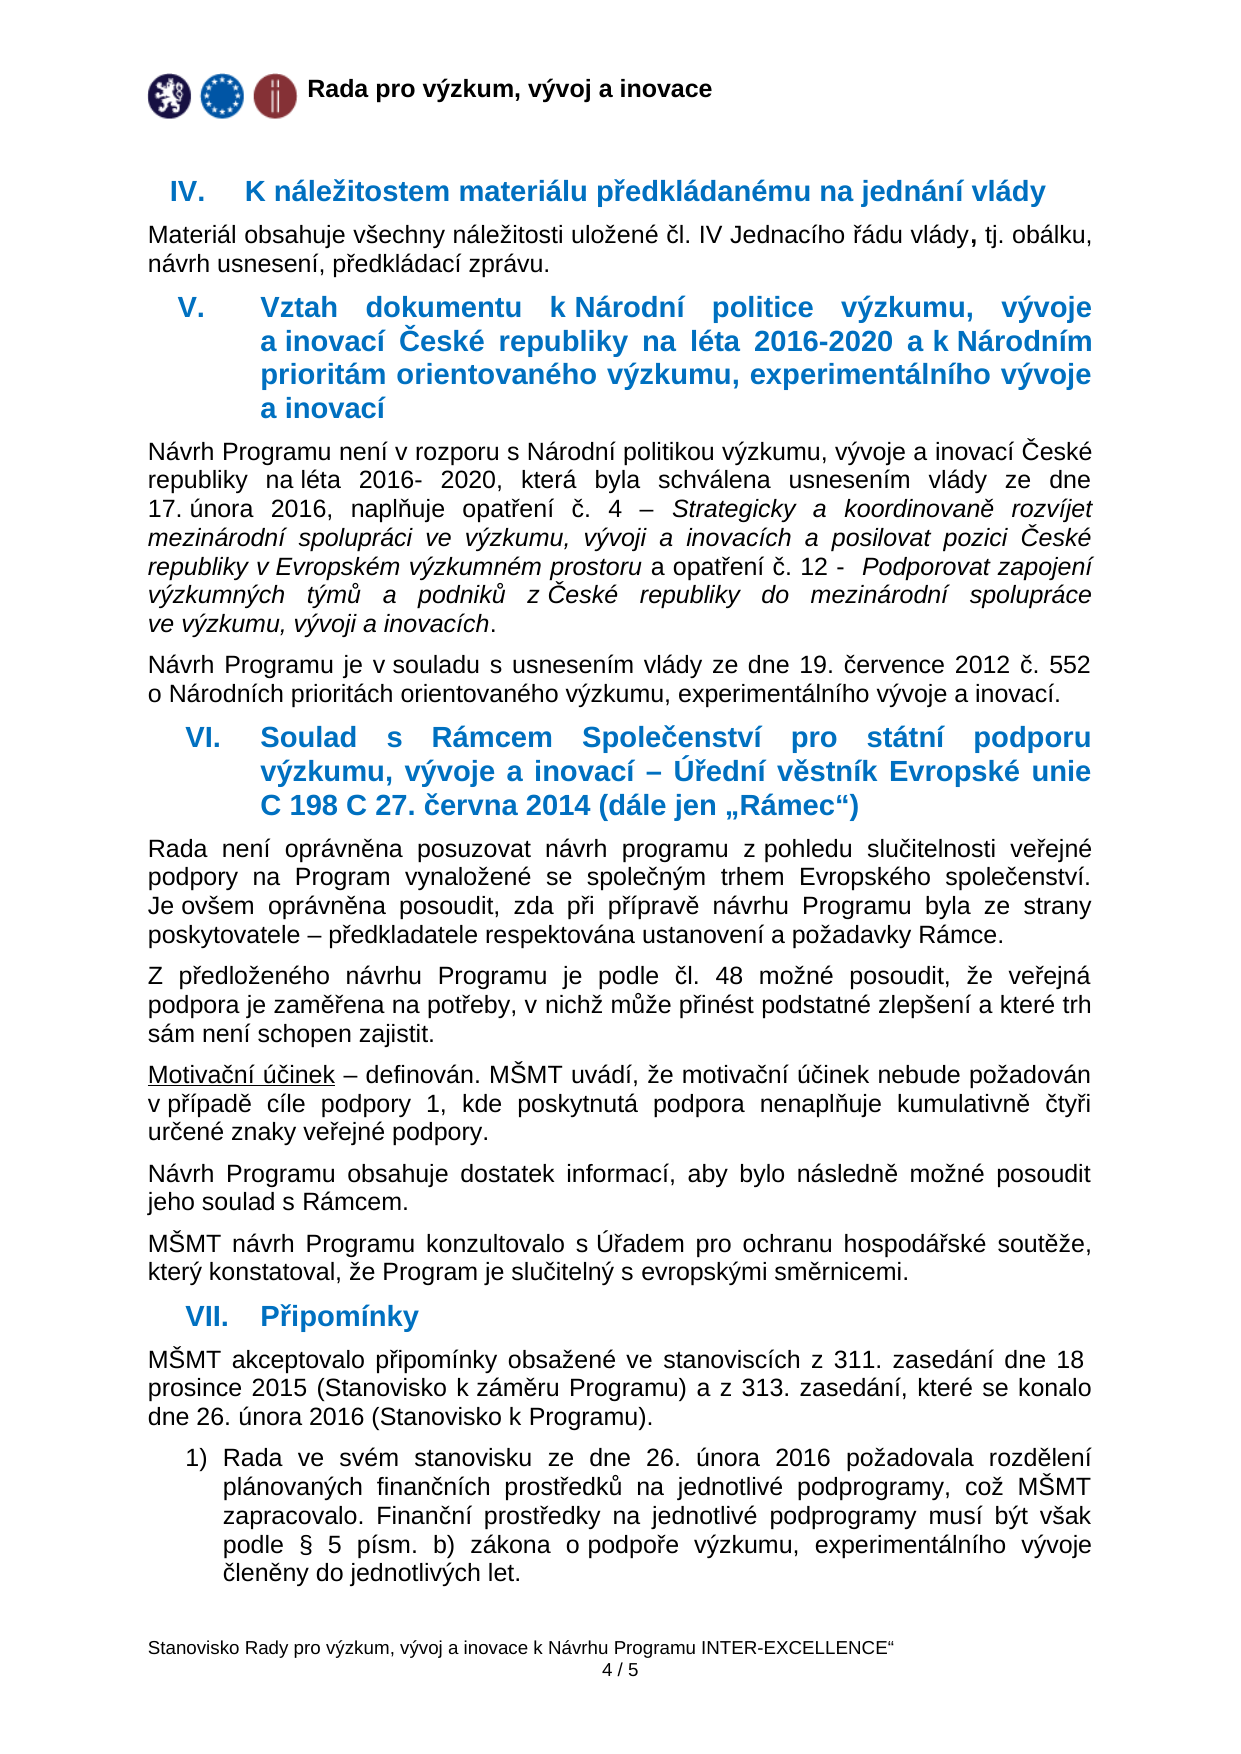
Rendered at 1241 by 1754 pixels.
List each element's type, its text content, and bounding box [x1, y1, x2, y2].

list K náležitostem materiálu předkládanému na jednání vlády [169, 174, 1093, 207]
text Motivační účinek – definován. MŠMT uvádí, že motivační účinek nebude požadován v případě cíle podpory 1, kde poskytnutá podpora nenaplňuje kumulativně čtyři určené znaky veřejné podpory. [148, 1060, 1093, 1146]
text MŠMT akceptovalo připomínky obsažené ve stanoviscích z 311. zasedání dne 18 prosince 2015 (Stanovisko k záměru Programu) a z 313. zasedání, které se konalo dne 26. února 2016 (Stanovisko k Programu). [148, 1344, 1093, 1431]
text Materiál obsahuje všechny náležitosti uložené čl. IV Jednacího řádu vlády, tj. obálku, návrh usnesení, předkládací zprávu. [148, 220, 1093, 277]
text Návrh Programu je v souladu s usnesením vlády ze dne 19. července 2012 č. 552 o Národních prioritách orientovaného výzkumu, experimentálního vývoje a inovací. [148, 650, 1093, 708]
list Připomínky [185, 1298, 1093, 1332]
text Návrh Programu není v rozporu s Národní politikou výzkumu, vývoje a inovací České republiky na léta 2016- 2020, která byla schválena usnesením vlády ze dne 17. února 2016, naplňuje opatření č. 4 – Strategicky a koordinovaně rozvíjet mezinárodní spolupráci ve výzkumu, vývoji a inovacích a posilovat pozici České republiky v Evropském výzkumném prostoru a opatření č. 12 - Podporovat zapojení výzkumných týmů a podniků z České republiky do mezinárodní spolupráce ve výzkumu, vývoji a inovacích. [148, 437, 1093, 638]
text Rada není oprávněna posuzovat návrh programu z pohledu slučitelnosti veřejné podpory na Program vynaložené se společným trhem Evropského společenství. Je ovšem oprávněna posoudit, zda při přípravě návrhu Programu byla ze strany poskytovatele – předkladatele respektována ustanovení a požadavky Rámce. [148, 833, 1093, 948]
list Rada ve svém stanovisku ze dne 26. února 2016 požadovala rozdělení plánovaných finančních prostředků na jednotlivé podprogramy, což MŠMT zapracovalo. Finanční prostředky na jednotlivé podprogramy musí být však podle § 5 písm. b) zákona o podpoře výzkumu, experimentálního vývoje členěny do jednotlivých let. [185, 1443, 1093, 1587]
text MŠMT návrh Programu konzultovalo s Úřadem pro ochranu hospodářské soutěže, který konstatoval, že Program je slučitelný s evropskými směrnicemi. [148, 1228, 1093, 1286]
picture [147, 73, 298, 120]
list Soulad s Rámcem Společenství pro státní podporu výzkumu, vývoje a inovací – Úřední věstník Evropské unie C 198 C 27. června 2014 (dále jen „Rámec“) [185, 720, 1093, 821]
text Z předloženého návrhu Programu je podle čl. 48 možné posoudit, že veřejná podpora je zaměřena na potřeby, v nichž může přinést podstatné zlepšení a které trh sám není schopen zajistit. [148, 961, 1093, 1047]
text Návrh Programu obsahuje dostatek informací, aby bylo následně možné posoudit jeho soulad s Rámcem. [148, 1158, 1093, 1216]
list Vztah dokumentu k Národní politice výzkumu, vývoje a inovací České republiky na léta 2016-2020 a k Národním prioritám orientovaného výzkumu, experimentálního vývoje a inovací [177, 290, 1093, 424]
